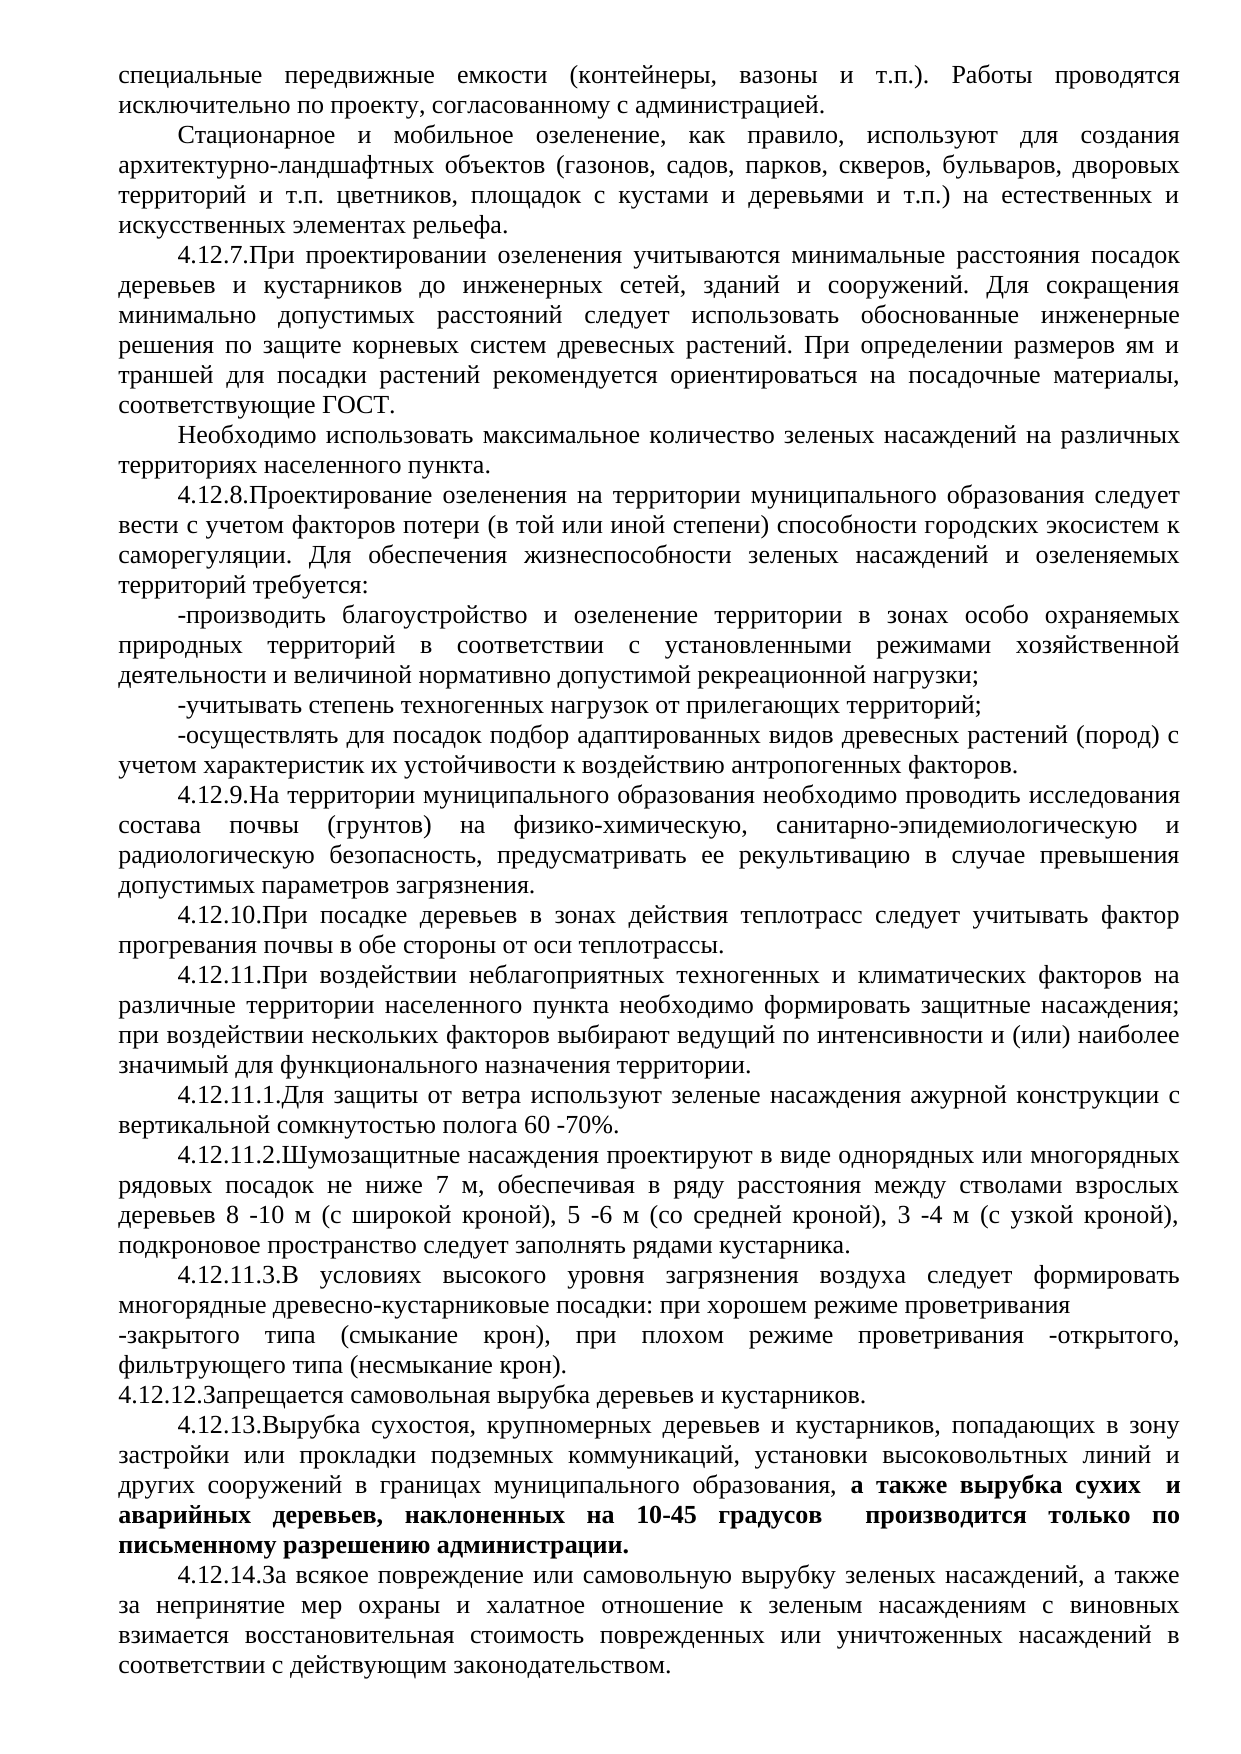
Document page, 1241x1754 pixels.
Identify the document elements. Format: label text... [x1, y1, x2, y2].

text 4.12.8.Проектирование озеленения на территории муниципального образования следует вести с учетом факторов потери (в той или иной степени) способности городских экосистем к саморегуляции. Для обеспечения жизнеспособности зеленых насаждений и озеленяемых территорий требуется: [118, 479, 1181, 599]
text 4.12.10.При посадке деревьев в зонах действия теплотрасс следует учитывать фактор прогревания почвы в обе стороны от оси теплотрассы. [118, 899, 1181, 959]
text -учитывать степень техногенных нагрузок от прилегающих территорий; [118, 689, 1181, 719]
text 4.12.11.1.Для защиты от ветра используют зеленые насаждения ажурной конструкции с вертикальной сомкнутостью полога 60 -70%. [118, 1079, 1181, 1139]
text 4.12.11.При воздействии неблагоприятных техногенных и климатических факторов на различные территории населенного пункта необходимо формировать защитные насаждения; при воздействии нескольких факторов выбирают ведущий по интенсивности и (или) наиболее значимый для функционального назначения территории. [118, 959, 1181, 1079]
text 4.12.11.2.Шумозащитные насаждения проектируют в виде однорядных или многорядных рядовых посадок не ниже , обеспечивая в ряду расстояния между стволами взрослых деревьев 8 (с широкой кроной), 5 (со средней кроной), 3 (с узкой кроной), подкроновое пространство следует заполнять рядами кустарника. [118, 1139, 1181, 1259]
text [118, 59, 1181, 119]
text 4.12.14.За всякое повреждение или самовольную вырубку зеленых насаждений, а также за непринятие мер охраны и халатное отношение к зеленым насаждениям с виновных взимается восстановительная стоимость поврежденных или уничтоженных насаждений в соответствии с действующим законодательством. [118, 1559, 1181, 1679]
text 4.12.9.На территории муниципального образования необходимо проводить исследования состава почвы (грунтов) на физико-химическую, санитарно-эпидемиологическую и радиологическую безопасность, предусматривать ее рекультивацию в случае превышения допустимых параметров загрязнения. [118, 779, 1181, 899]
text -производить благоустройство и озеленение территории в зонах особо охраняемых природных территорий в соответствии с установленными режимами хозяйственной деятельности и величиной нормативно допустимой рекреационной нагрузки; [118, 599, 1181, 689]
text Необходимо использовать максимальное количество зеленых насаждений на различных территориях населенного пункта. [118, 419, 1181, 479]
text Стационарное и мобильное озеленение, как правило, используют для создания архитектурно-ландшафтных объектов (газонов, садов, парков, скверов, бульваров, дворовых территорий и т.п. цветников, площадок с кустами и деревьями и т.п.) на естественных и искусственных элементах рельефа. [118, 119, 1181, 239]
text 4.12.13.Вырубка сухостоя, крупномерных деревьев и кустарников, попадающих в зону застройки или прокладки подземных коммуникаций, установки высоковольтных линий и других сооружений в границах муниципального образования, а также вырубка сухих и аварийных деревьев, наклоненных на 10-45 градусов производится только по письменному разрешению администрации. [118, 1409, 1181, 1559]
text 4.12.7.При проектировании озеленения учитываются минимальные расстояния посадок деревьев и кустарников до инженерных сетей, зданий и сооружений. Для сокращения минимально допустимых расстояний следует использовать обоснованные инженерные решения по защите корневых систем древесных растений. При определении размеров ям и траншей для посадки растений рекомендуется ориентироваться на посадочные материалы, соответствующие ГОСТ. [118, 239, 1181, 419]
text -осуществлять для посадок подбор адаптированных видов древесных растений (пород) с учетом характеристик их устойчивости к воздействию антропогенных факторов. [118, 719, 1181, 779]
text 4.12.11.3.В условиях высокого уровня загрязнения воздуха следует формировать многорядные древесно-кустарниковые посадки: при хорошем режиме проветривания [118, 1259, 1181, 1319]
text 4.12.12.Запрещается самовольная вырубка деревьев и кустарников. [118, 1379, 1181, 1409]
text -закрытого типа (смыкание крон), при плохом режиме проветривания -открытого, фильтрующего типа (несмыкание крон). [118, 1319, 1181, 1379]
